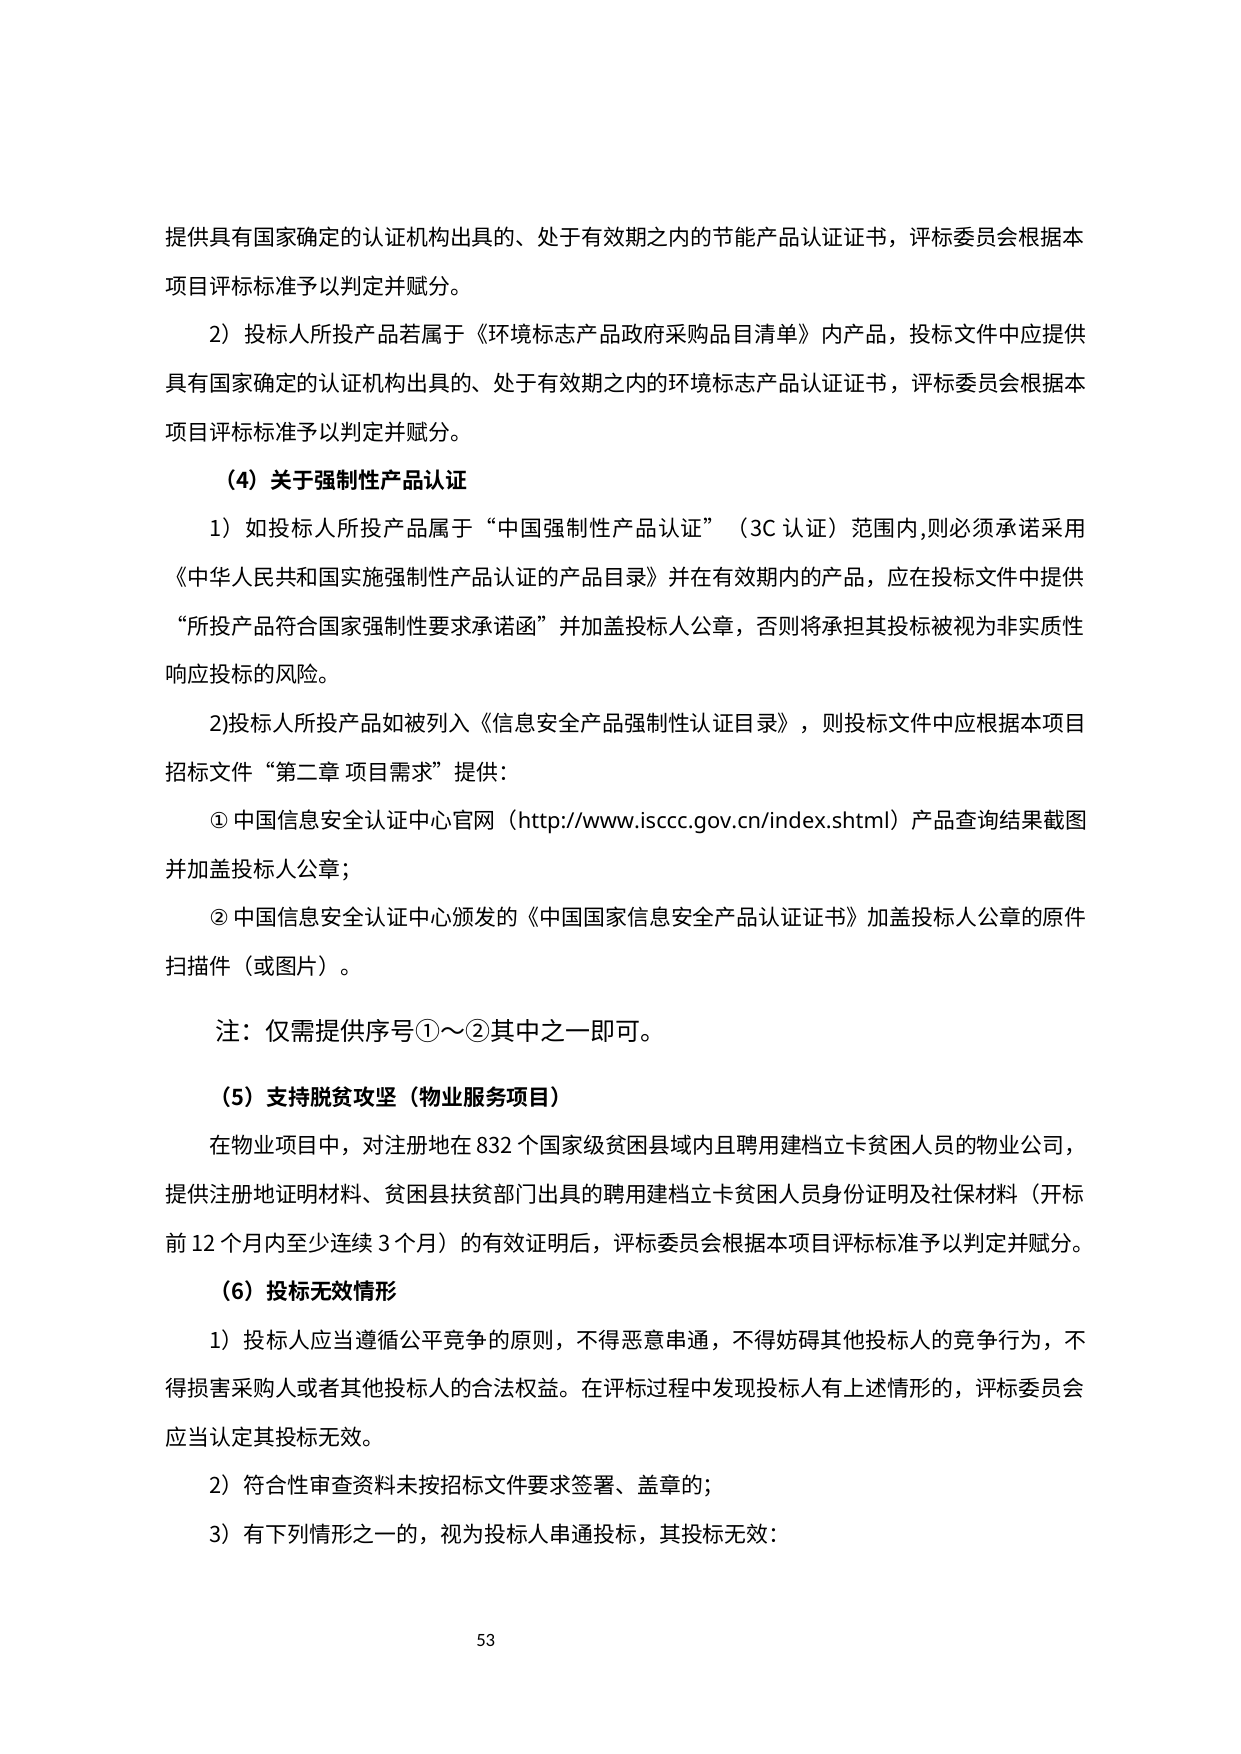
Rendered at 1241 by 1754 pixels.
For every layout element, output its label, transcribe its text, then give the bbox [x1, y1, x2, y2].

text 3）有下列情形之一的，视为投标人串通投标，其投标无效： [165, 1516, 1087, 1549]
text ①中国信息安全认证中心官网（http://www.isccc.gov.cn/index.shtml）产品查询结果截图并加盖投标人公章； [165, 802, 1087, 884]
text （4）关于强制性产品认证 [165, 462, 1087, 495]
text 2)投标人所投产品如被列入《信息安全产品强制性认证目录》，则投标文件中应根据本项目招标文件“第二章 项目需求”提供： [165, 705, 1087, 787]
text 1）投标人应当遵循公平竞争的原则，不得恶意串通，不得妨碍其他投标人的竞争行为，不得损害采购人或者其他投标人的合法权益。在评标过程中发现投标人有上述情形的，评标委员会应当认定其投标无效。 [165, 1322, 1087, 1452]
text 在物业项目中，对注册地在832个国家级贫困县域内且聘用建档立卡贫困人员的物业公司，提供注册地证明材料、贫困县扶贫部门出具的聘用建档立卡贫困人员身份证明及社保材料（开标前12个月内至少连续3个月）的有效证明后，评标委员会根据本项目评标标准予以判定并赋分。 [165, 1128, 1087, 1258]
text （6）投标无效情形 [165, 1274, 1087, 1306]
text 1）如投标人所投产品属于“中国强制性产品认证”（3C认证）范围内,则必须承诺采用《中华人民共和国实施强制性产品认证的产品目录》并在有效期内的产品，应在投标文件中提供“所投产品符合国家强制性要求承诺函”并加盖投标人公章，否则将承担其投标被视为非实质性响应投标的风险。 [165, 511, 1087, 689]
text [165, 219, 1087, 301]
text 2）符合性审查资料未按招标文件要求签署、盖章的； [165, 1468, 1087, 1501]
text ②中国信息安全认证中心颁发的《中国国家信息安全产品认证证书》加盖投标人公章的原件扫描件（或图片）。 [165, 899, 1087, 981]
text 注：仅需提供序号①～②其中之一即可。 [165, 997, 1087, 1062]
text 2）投标人所投产品若属于《环境标志产品政府采购品目清单》内产品，投标文件中应提供具有国家确定的认证机构出具的、处于有效期之内的环境标志产品认证证书，评标委员会根据本项目评标标准予以判定并赋分。 [165, 317, 1087, 447]
text （5）支持脱贫攻坚（物业服务项目） [165, 1080, 1087, 1112]
